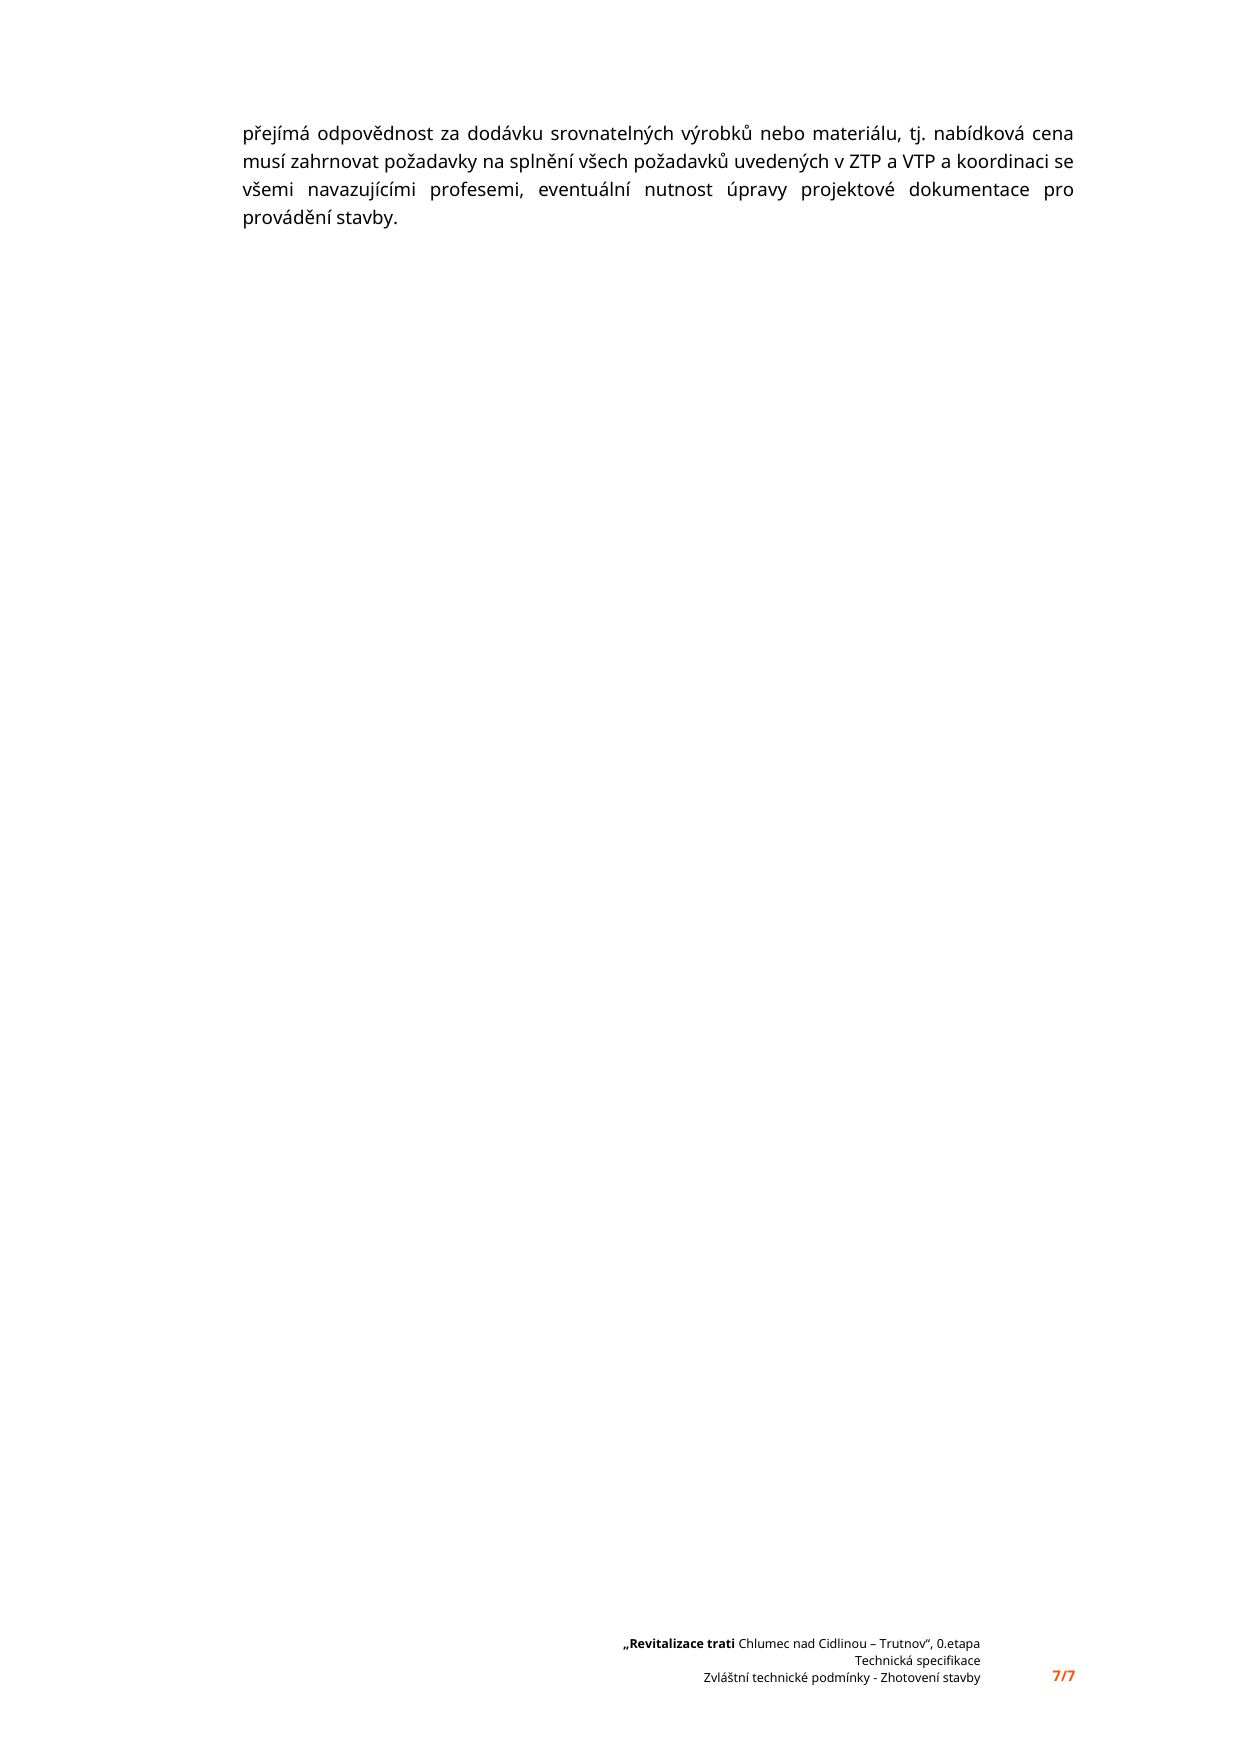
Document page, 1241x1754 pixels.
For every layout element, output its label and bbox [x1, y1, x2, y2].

text [165, 121, 1075, 230]
